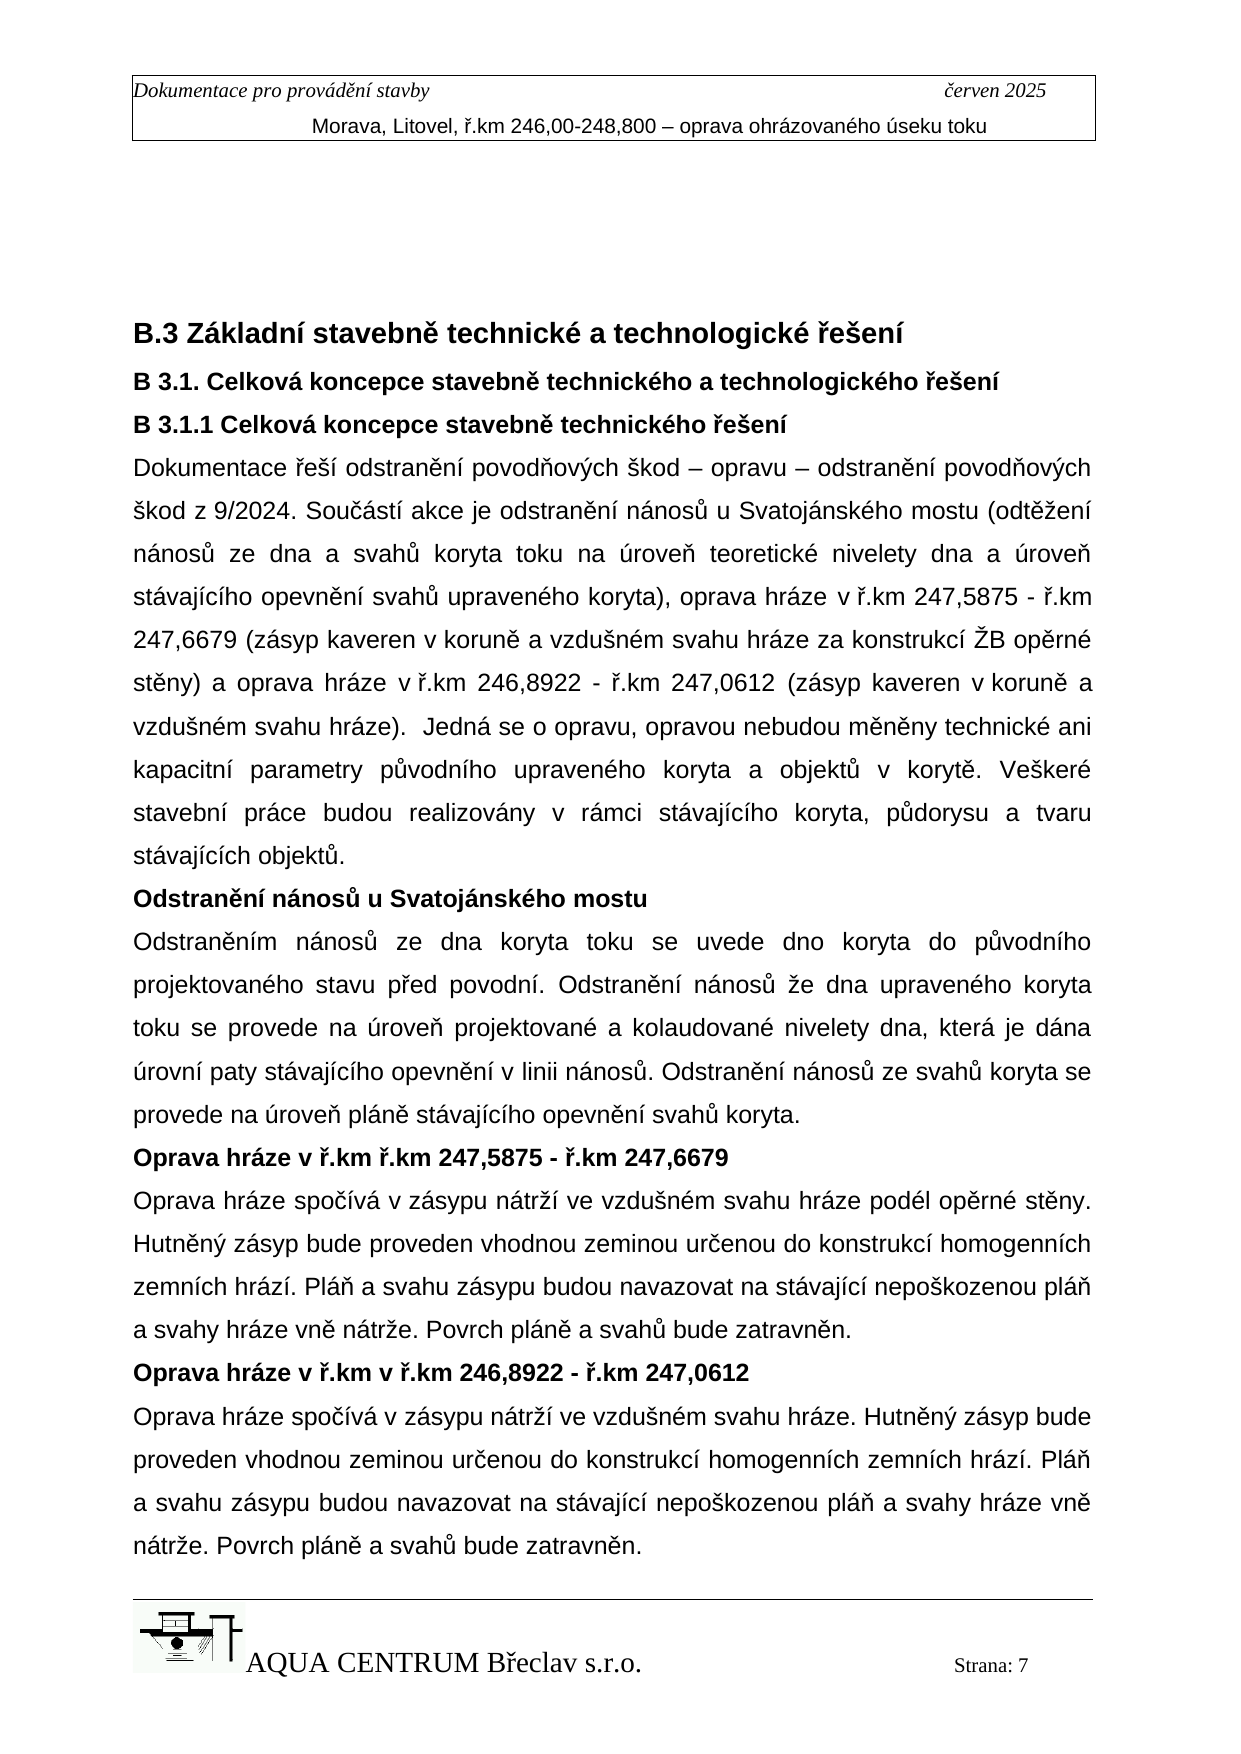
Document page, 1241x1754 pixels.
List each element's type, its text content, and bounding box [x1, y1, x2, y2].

text Oprava hráze v ř.km ř.km 247,5875 - ř.km 247,6679 [133, 1143, 1093, 1172]
text Dokumentace řeší odstranění povodňových škod – opravu – odstranění povodňových škod z 9/2024. Součástí akce je odstranění nánosů u Svatojánského mostu (odtěžení nánosů ze dna a svahů koryta toku na úroveň teoretické nivelety dna a úroveň stávajícího opevnění svahů upraveného koryta), oprava hráze v ř.km 247,5875 - ř.km 247,6679 (zásyp kaveren v koruně a vzdušném svahu hráze za konstrukcí ŽB opěrné stěny) a oprava hráze v ř.km 246,8922 - ř.km 247,0612 (zásyp kaveren v koruně a vzdušném svahu hráze). Jedná se o opravu, opravou nebudou měněny technické ani kapacitní parametry původního upraveného koryta a objektů v korytě. Veškeré stavební práce budou realizovány v rámci stávajícího koryta, půdorysu a tvaru stávajících objektů. [133, 453, 1093, 870]
text B 3.1. Celková koncepce stavebně technického a technologického řešení [133, 367, 1093, 395]
text B 3.1.1 Celková koncepce stavebně technického řešení [133, 410, 1093, 438]
text Oprava hráze spočívá v zásypu nátrží ve vzdušném svahu hráze podél opěrné stěny. Hutněný zásyp bude proveden vhodnou zeminou určenou do konstrukcí homogenních zemních hrází. Pláň a svahu zásypu budou navazovat na stávající nepoškozenou pláň a svahy hráze vně nátrže. Povrch pláně a svahů bude zatravněn. [133, 1186, 1093, 1344]
text Odstraněním nánosů ze dna koryta toku se uvede dno koryta do původního projektovaného stavu před povodní. Odstranění nánosů že dna upraveného koryta toku se provede na úroveň projektované a kolaudované nivelety dna, která je dána úrovní paty stávajícího opevnění v linii nánosů. Odstranění nánosů ze svahů koryta se provede na úroveň pláně stávajícího opevnění svahů koryta. [133, 927, 1093, 1128]
text B.3 Základní stavebně technické a technologické řešení [133, 316, 1093, 350]
text Oprava hráze v ř.km v ř.km 246,8922 - ř.km 247,0612 [133, 1358, 1093, 1387]
text Odstranění nánosů u Svatojánského mostu [133, 884, 1093, 913]
picture [132, 1602, 246, 1673]
text Oprava hráze spočívá v zásypu nátrží ve vzdušném svahu hráze. Hutněný zásyp bude proveden vhodnou zeminou určenou do konstrukcí homogenních zemních hrází. Pláň a svahu zásypu budou navazovat na stávající nepoškozenou pláň a svahy hráze vně nátrže. Povrch pláně a svahů bude zatravněn. [133, 1402, 1093, 1560]
